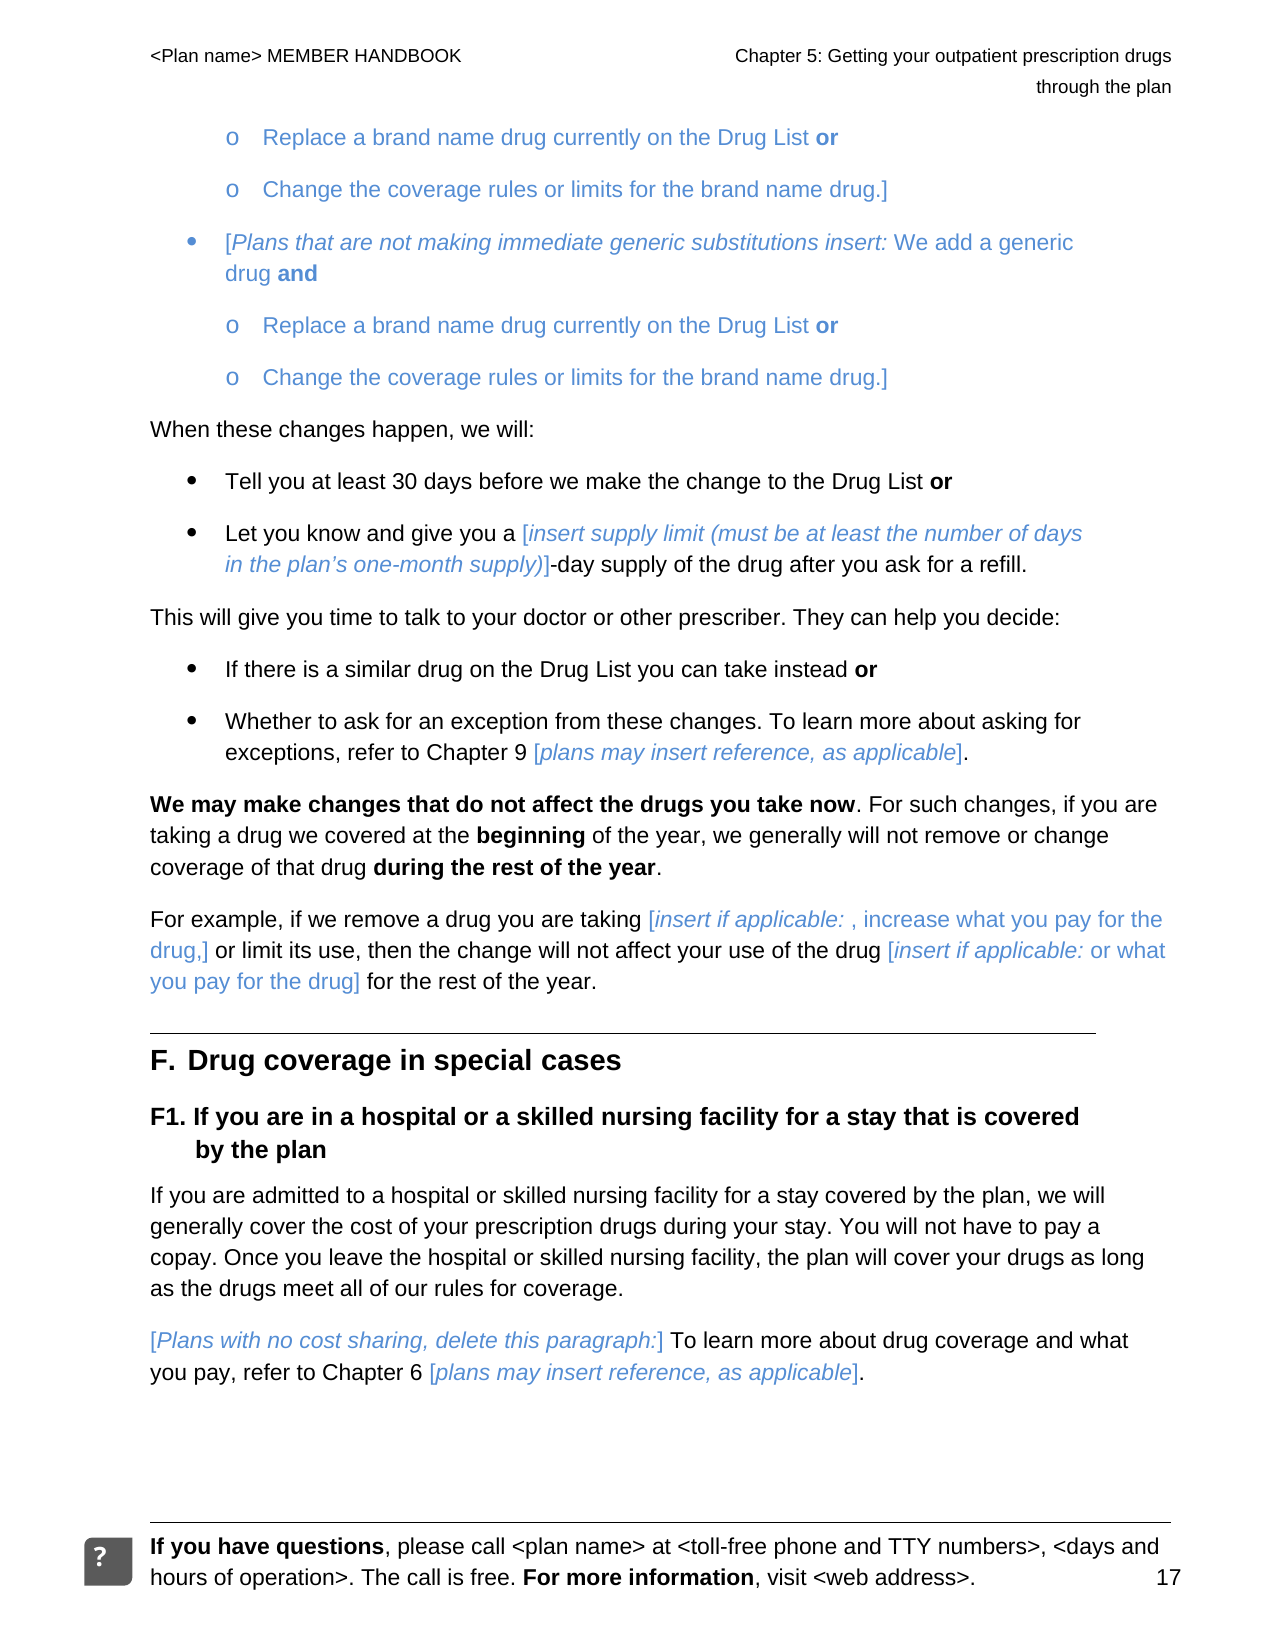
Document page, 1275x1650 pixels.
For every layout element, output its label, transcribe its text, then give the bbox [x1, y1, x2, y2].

list [Plans with no cost sharing, delete this paragraph:] To learn more about drug coverage and what you pay, refer to Chapter 6 [plans may insert reference, as applicable]. [150, 1324, 1171, 1386]
list If there is a similar drug on the Drug List you can take instead or [187, 652, 1096, 683]
text For example, if we remove a drug you are taking [insert if applicable: , increase what you pay for the drug,] or limit its use, then the change will not affect your use of the drug [insert if applicable: or what you pay for the drug] for the rest of the year. [150, 902, 1171, 996]
text We may make changes that do not affect the drugs you take now. For such changes, if you are taking a drug we covered at the beginning of the year, we generally will not remove or change coverage of that drug during the rest of the year. [150, 787, 1171, 881]
list When these changes happen, we will: [150, 412, 1171, 444]
list [Plans that are not making immediate generic substitutions insert: We add a generic drug and [187, 225, 1096, 287]
list Replace a brand name drug currently on the Drug List or [225, 308, 1096, 339]
list Let you know and give you a [insert supply limit (must be at least the number of days in the plan’s one-month supply)]-day supply of the drug after you ask for a refill. [187, 517, 1096, 579]
list Change the coverage rules or limits for the brand name drug.] [225, 173, 1096, 204]
text If you are admitted to a hospital or skilled nursing facility for a stay covered by the plan, we will generally cover the cost of your prescription drugs during your stay. You will not have to pay a copay. Once you leave the hospital or skilled nursing facility, the plan will cover your drugs as long as the drugs meet all of our rules for coverage. [150, 1178, 1171, 1303]
subtitle F1. If you are in a hospital or a skilled nursing facility for a stay that is covered by the plan [150, 1099, 1096, 1166]
subtitle Drug coverage in special cases [150, 1034, 1096, 1078]
list Tell you at least 30 days before we make the change to the Drug List or [187, 464, 1096, 496]
list This will give you time to talk to your doctor or other prescriber. They can help you decide: [150, 600, 1171, 631]
list Replace a brand name drug currently on the Drug List or [225, 121, 1096, 152]
list Whether to ask for an exception from these changes. To learn more about asking for exceptions, refer to Chapter 9 [plans may insert reference, as applicable]. [187, 704, 1096, 767]
list Change the coverage rules or limits for the brand name drug.] [225, 360, 1096, 392]
